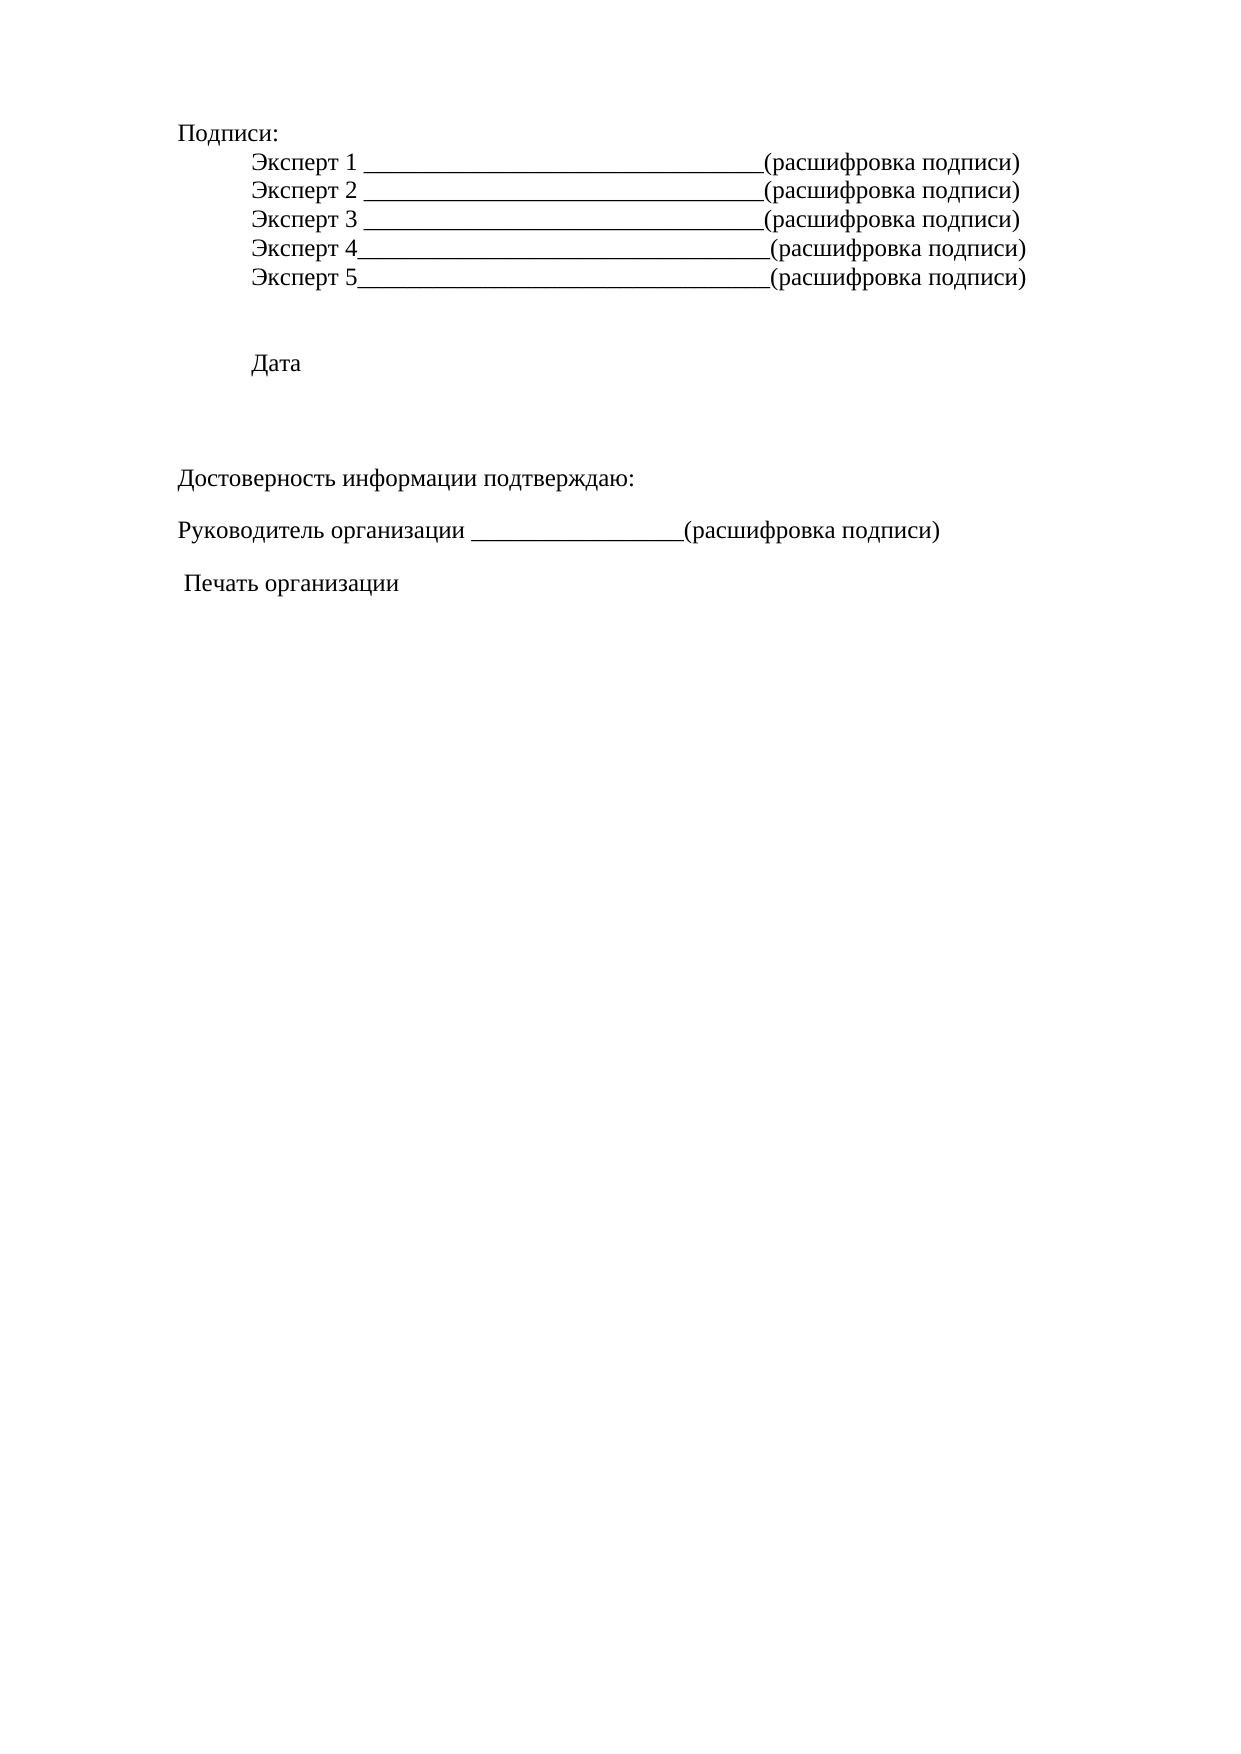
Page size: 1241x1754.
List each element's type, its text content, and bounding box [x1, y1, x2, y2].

text Дата [177, 348, 1152, 377]
text Эксперт 2 ________________________________(расшифровка подписи) [177, 176, 1152, 204]
text Эксперт 3 ________________________________(расшифровка подписи) [177, 204, 1152, 233]
text Руководитель организации _________________(расшифровка подписи) [177, 516, 1152, 544]
text Достоверность информации подтверждаю: [177, 463, 1152, 492]
text Подписи: [177, 118, 1152, 147]
text Эксперт 5_________________________________(расшифровка подписи) [177, 262, 1152, 291]
text Эксперт 1 ________________________________(расшифровка подписи) [177, 147, 1152, 176]
text Печать организации [177, 568, 1152, 597]
text Эксперт 4_________________________________(расшифровка подписи) [177, 233, 1152, 262]
